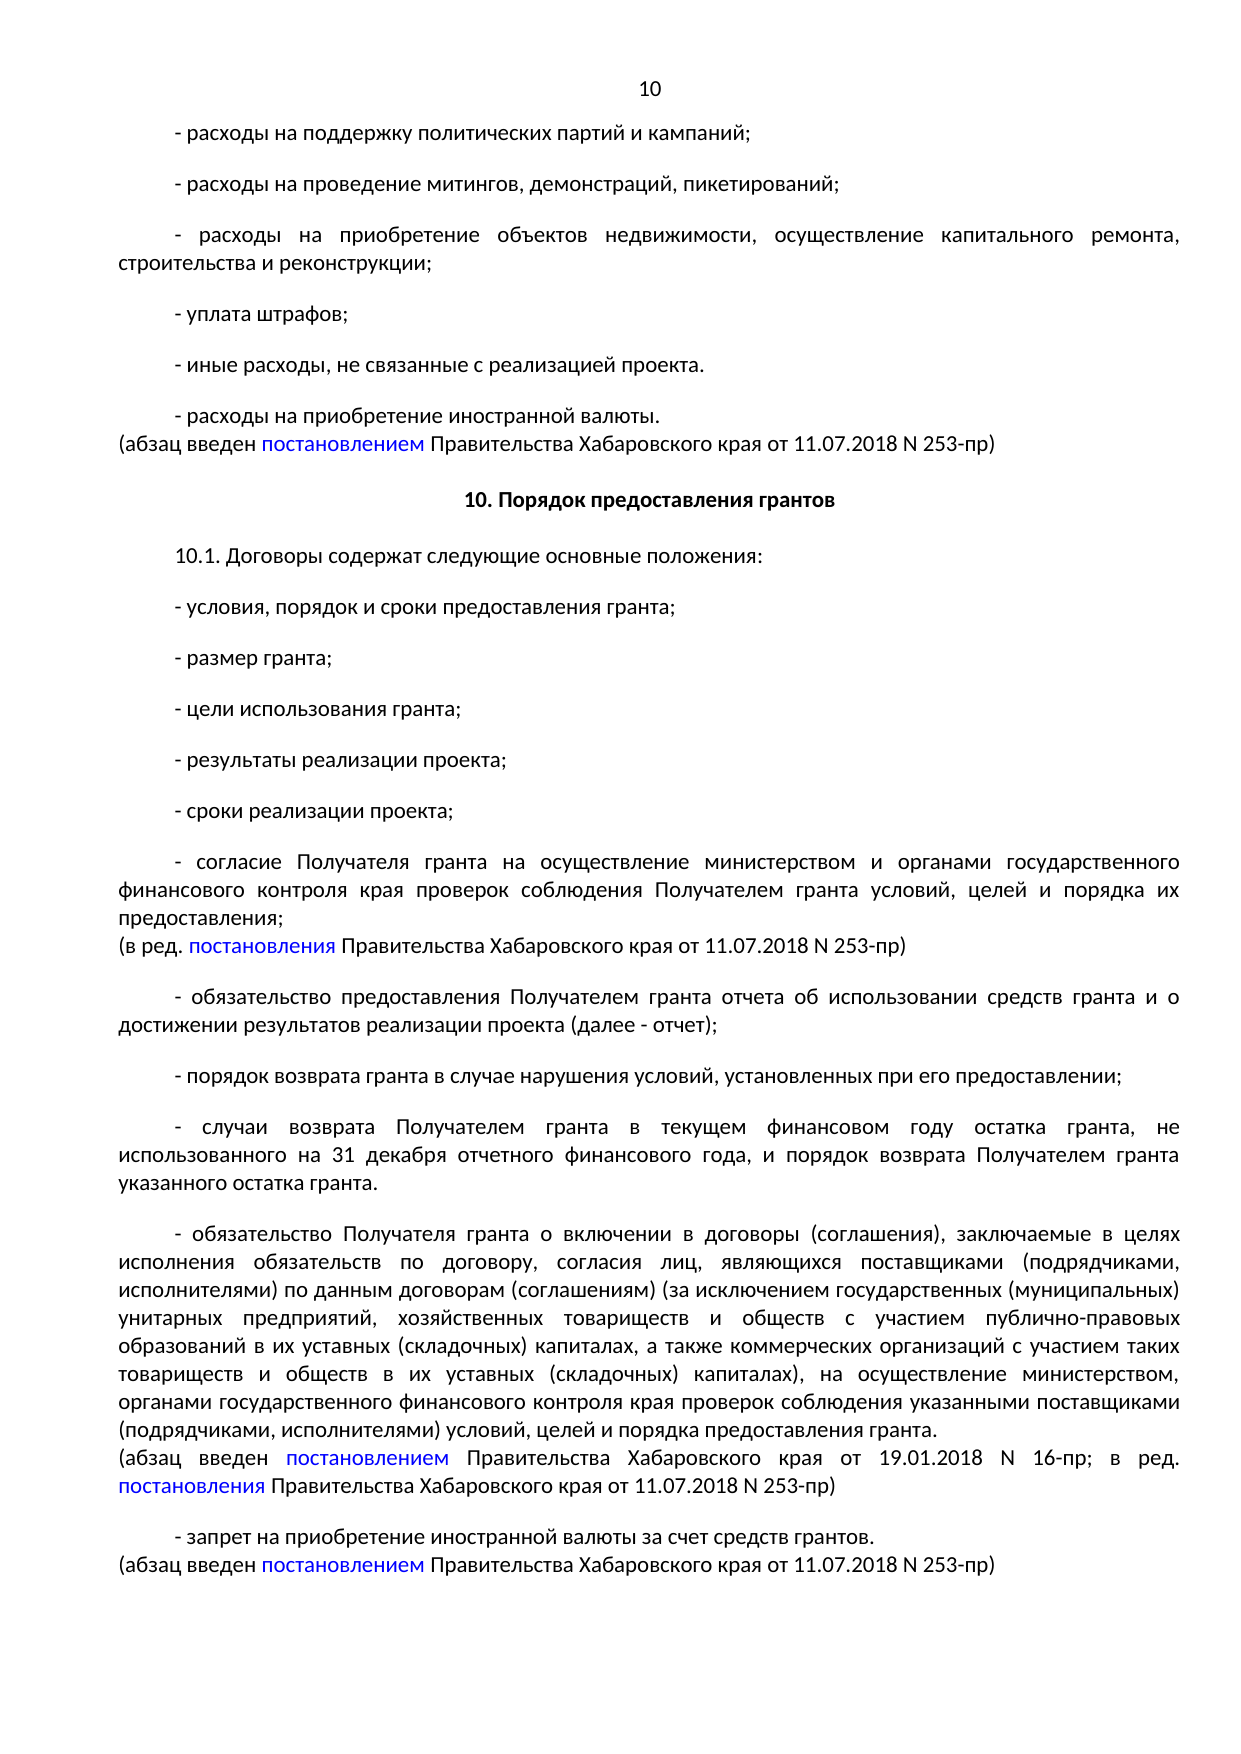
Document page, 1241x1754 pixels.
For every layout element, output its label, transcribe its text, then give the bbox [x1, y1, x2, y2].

text - расходы на проведение митингов, демонстраций, пикетирований; [118, 169, 1181, 197]
text (абзац введен постановлением Правительства Хабаровского края от 11.07.2018 N 253-пр) [118, 1550, 1181, 1578]
text - уплата штрафов; [118, 299, 1181, 327]
text - цели использования гранта; [118, 694, 1181, 722]
text (в ред. постановления Правительства Хабаровского края от 11.07.2018 N 253-пр) [118, 931, 1181, 959]
text - сроки реализации проекта; [118, 796, 1181, 824]
text - результаты реализации проекта; [118, 745, 1181, 773]
text 10. Порядок предоставления грантов [118, 485, 1181, 513]
text - обязательство предоставления Получателем гранта отчета об использовании средств гранта и о достижении результатов реализации проекта (далее - отчет); [118, 982, 1181, 1038]
text - расходы на приобретение иностранной валюты. [118, 401, 1181, 429]
text (абзац введен постановлением Правительства Хабаровского края от 19.01.2018 N 16-пр; в ред. постановления Правительства Хабаровского края от 11.07.2018 N 253-пр) [118, 1443, 1181, 1499]
text - случаи возврата Получателем гранта в текущем финансовом году остатка гранта, не использованного на 31 декабря отчетного финансового года, и порядок возврата Получателем гранта указанного остатка гранта. [118, 1112, 1181, 1196]
text - условия, порядок и сроки предоставления гранта; [118, 592, 1181, 620]
text - согласие Получателя гранта на осуществление министерством и органами государственного финансового контроля края проверок соблюдения Получателем гранта условий, целей и порядка их предоставления; [118, 847, 1181, 931]
text - обязательство Получателя гранта о включении в договоры (соглашения), заключаемые в целях исполнения обязательств по договору, согласия лиц, являющихся поставщиками (подрядчиками, исполнителями) по данным договорам (соглашениям) (за исключением государственных (муниципальных) унитарных предприятий, хозяйственных товариществ и обществ с участием публично-правовых образований в их уставных (складочных) капиталах, а также коммерческих организаций с участием таких товариществ и обществ в их уставных (складочных) капиталах), на осуществление министерством, органами государственного финансового контроля края проверок соблюдения указанными поставщиками (подрядчиками, исполнителями) условий, целей и порядка предоставления гранта. [118, 1219, 1181, 1443]
text - запрет на приобретение иностранной валюты за счет средств грантов. [118, 1522, 1181, 1550]
text - порядок возврата гранта в случае нарушения условий, установленных при его предоставлении; [118, 1061, 1181, 1089]
text 10.1. Договоры содержат следующие основные положения: [118, 541, 1181, 569]
text - расходы на поддержку политических партий и кампаний; [118, 118, 1181, 146]
text (абзац введен постановлением Правительства Хабаровского края от 11.07.2018 N 253-пр) [118, 429, 1181, 457]
text - иные расходы, не связанные с реализацией проекта. [118, 350, 1181, 378]
text - расходы на приобретение объектов недвижимости, осуществление капитального ремонта, строительства и реконструкции; [118, 220, 1181, 276]
text - размер гранта; [118, 643, 1181, 671]
